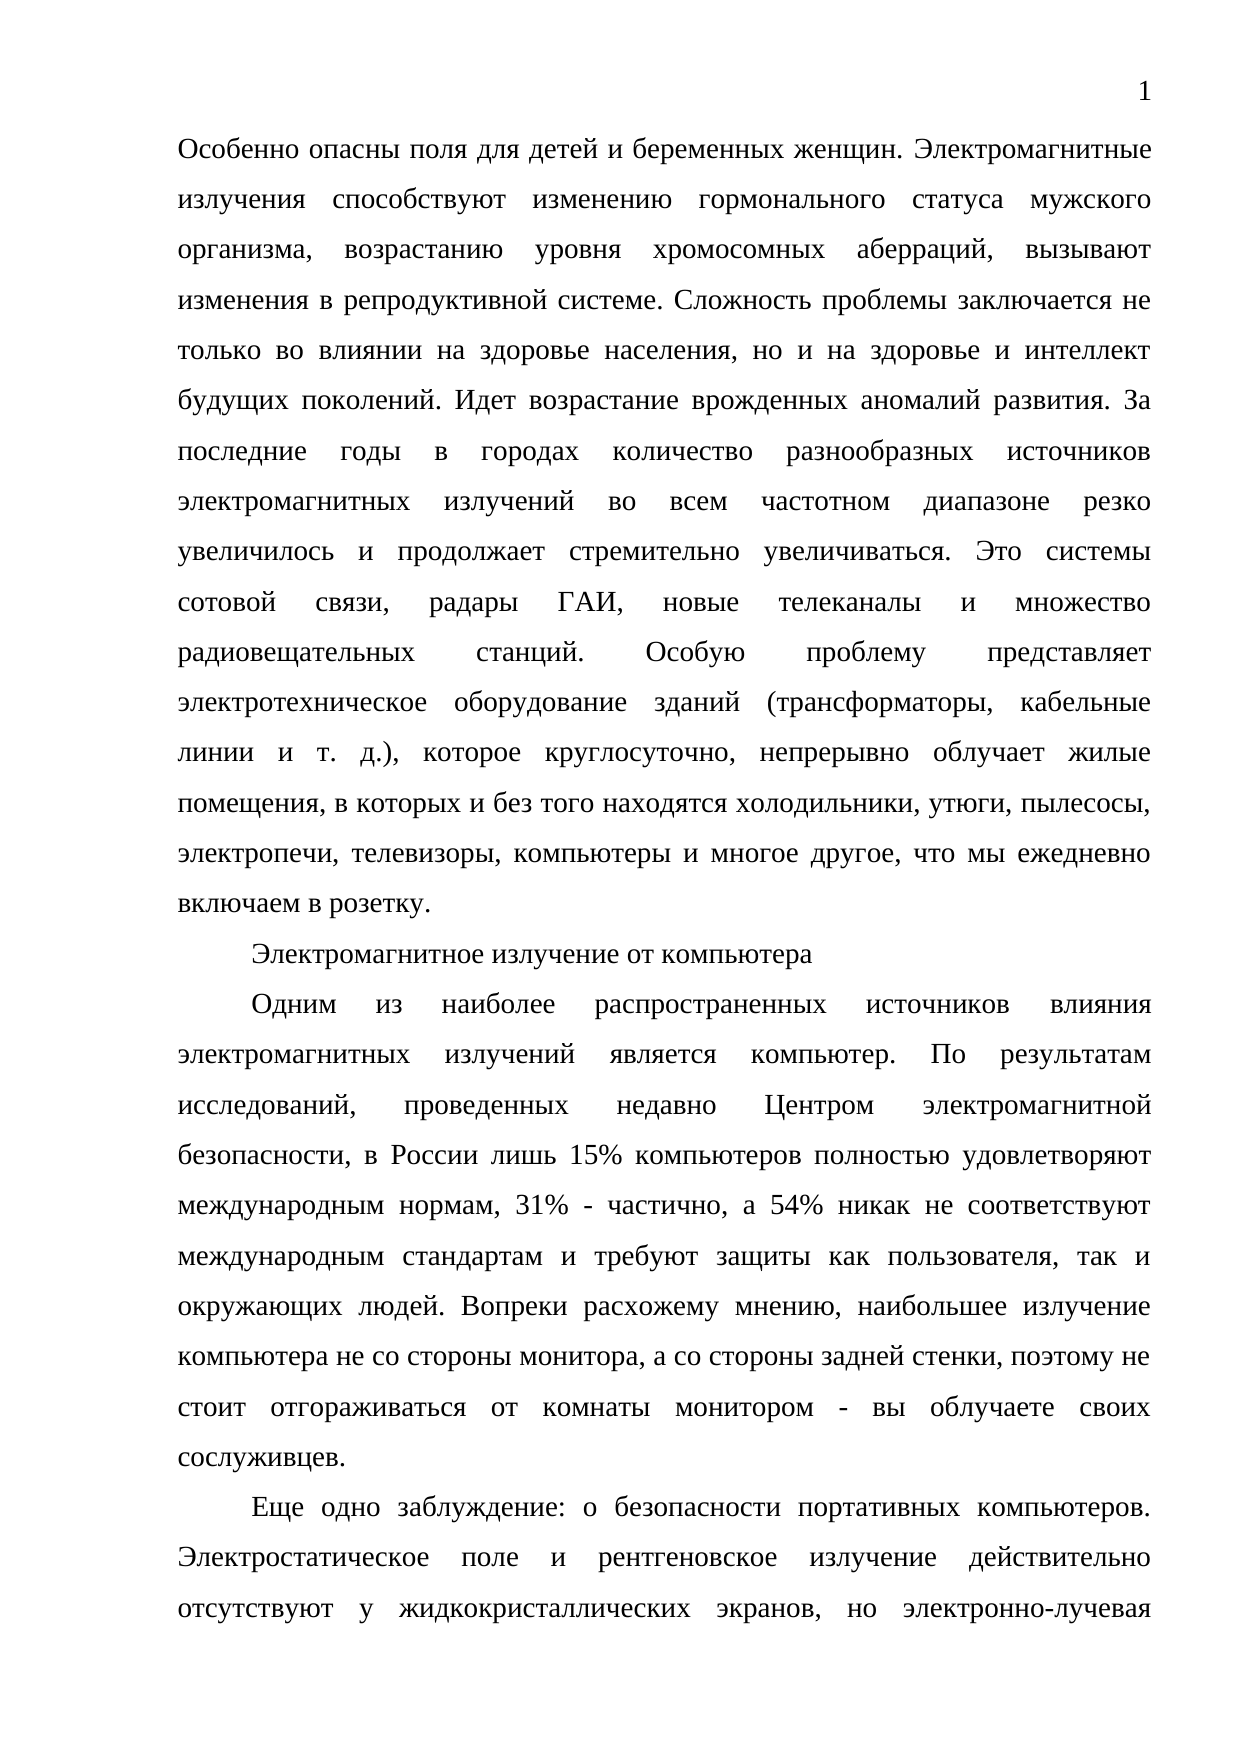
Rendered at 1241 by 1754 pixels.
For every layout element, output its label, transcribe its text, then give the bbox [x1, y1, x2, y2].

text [177, 1489, 1152, 1623]
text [177, 131, 1152, 919]
text Одним из наиболее распространенных источников влияния электромагнитных излучений является компьютер. По результатам исследований, проведенных недавно Центром электромагнитной безопасности, в России лишь 15% компьютеров полностью удовлетворяют международным нормам, 31% - частично, а 54% никак не соответствуют международным стандартам и требуют защиты как пользователя, так и окружающих людей. Вопреки расхожему мнению, наибольшее излучение компьютера не со стороны монитора, а со стороны задней стенки, поэтому не стоит отгораживаться от комнаты монитором - вы облучаете своих сослуживцев. [177, 986, 1152, 1472]
text Электромагнитное излучение от компьютера [177, 936, 1152, 969]
